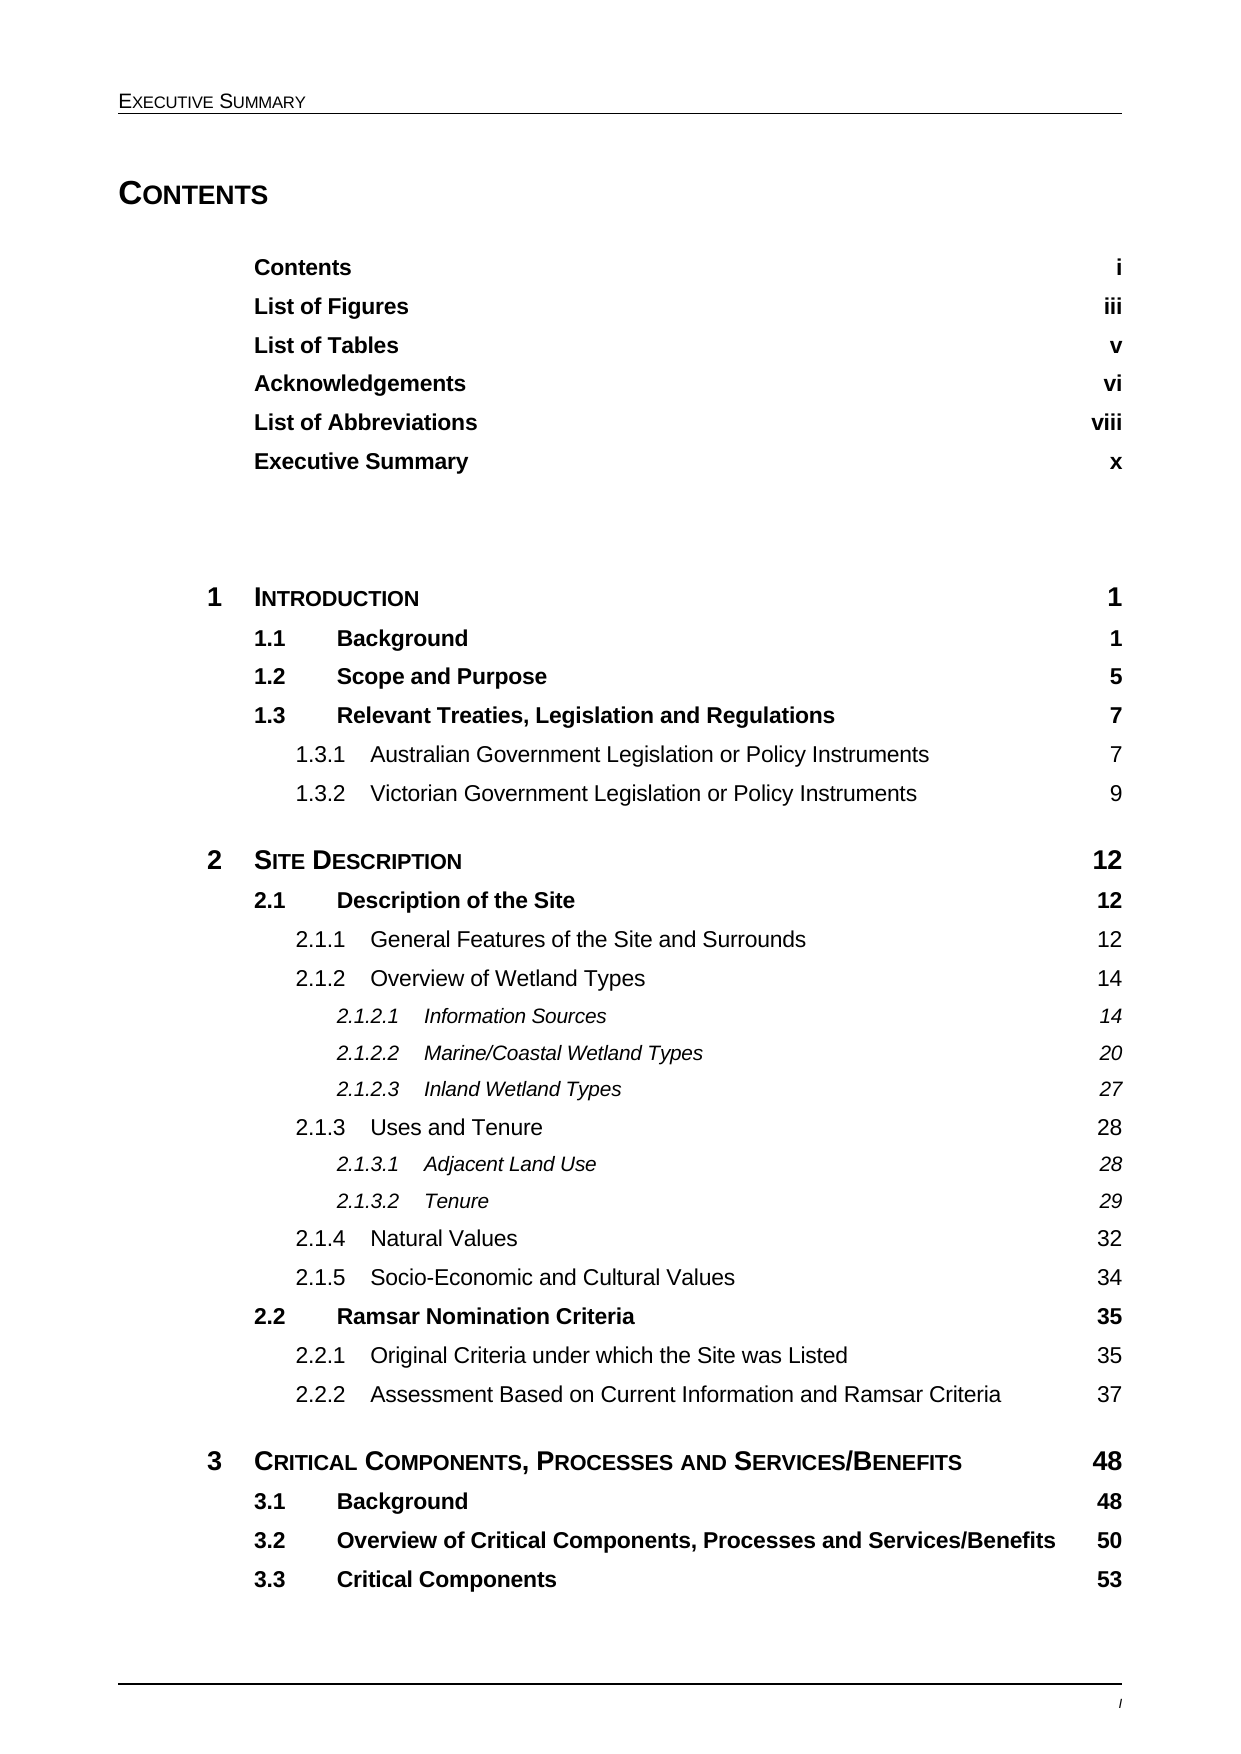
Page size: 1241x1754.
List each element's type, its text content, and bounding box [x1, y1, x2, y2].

text 2.2 Ramsar Nomination Criteria 35 [254, 1303, 1122, 1329]
text 2.1.3 Uses and Tenure 28 [295, 1113, 1122, 1140]
text 2.1.1 General Features of the Site and Surrounds 12 [295, 926, 1122, 953]
text 3.3 Critical Components 53 [254, 1566, 1122, 1592]
text 2.1.4 Natural Values 32 [295, 1225, 1122, 1252]
text 1.1 Background 1 [254, 624, 1122, 651]
text 3 Critical Components, Processes and Services/Benefits 48 [207, 1444, 1122, 1476]
text 2.1.2.3 Inland Wetland Types 27 [337, 1077, 1122, 1101]
text 3.2 Overview of Critical Components, Processes and Services/Benefits 50 [254, 1527, 1122, 1553]
text Contents i [254, 254, 1122, 280]
text 2.1.2.2 Marine/Coastal Wetland Types 20 [337, 1041, 1122, 1064]
text Executive Summary x [254, 448, 1122, 474]
text 2 Site Description 12 [207, 844, 1122, 875]
text 1.3.2 Victorian Government Legislation or Policy Instruments 9 [295, 780, 1122, 806]
text 2.1.3.1 Adjacent Land Use 28 [337, 1152, 1122, 1176]
text List of Abbreviations viii [254, 409, 1122, 436]
text 1 Introduction 1 [207, 581, 1122, 612]
subtitle Contents [118, 173, 1122, 211]
text 2.2.2 Assessment Based on Current Information and Ramsar Criteria 37 [295, 1381, 1122, 1407]
text 1.3 Relevant Treaties, Legislation and Regulations 7 [254, 702, 1122, 728]
text 1.3.1 Australian Government Legislation or Policy Instruments 7 [295, 741, 1122, 767]
text 2.2.1 Original Criteria under which the Site was Listed 35 [295, 1342, 1122, 1368]
text 2.1.3.2 Tenure 29 [337, 1189, 1122, 1213]
text List of Tables v [254, 332, 1122, 358]
text 3.1 Background 48 [254, 1488, 1122, 1514]
text 2.1.5 Socio-Economic and Cultural Values 34 [295, 1264, 1122, 1290]
text Acknowledgements vi [254, 370, 1122, 397]
text List of Figures iii [254, 293, 1122, 319]
text 2.1.2.1 Information Sources 14 [337, 1004, 1122, 1028]
text 2.1 Description of the Site 12 [254, 887, 1122, 914]
text 1.2 Scope and Purpose 5 [254, 663, 1122, 690]
text 2.1.2 Overview of Wetland Types 14 [295, 965, 1122, 992]
